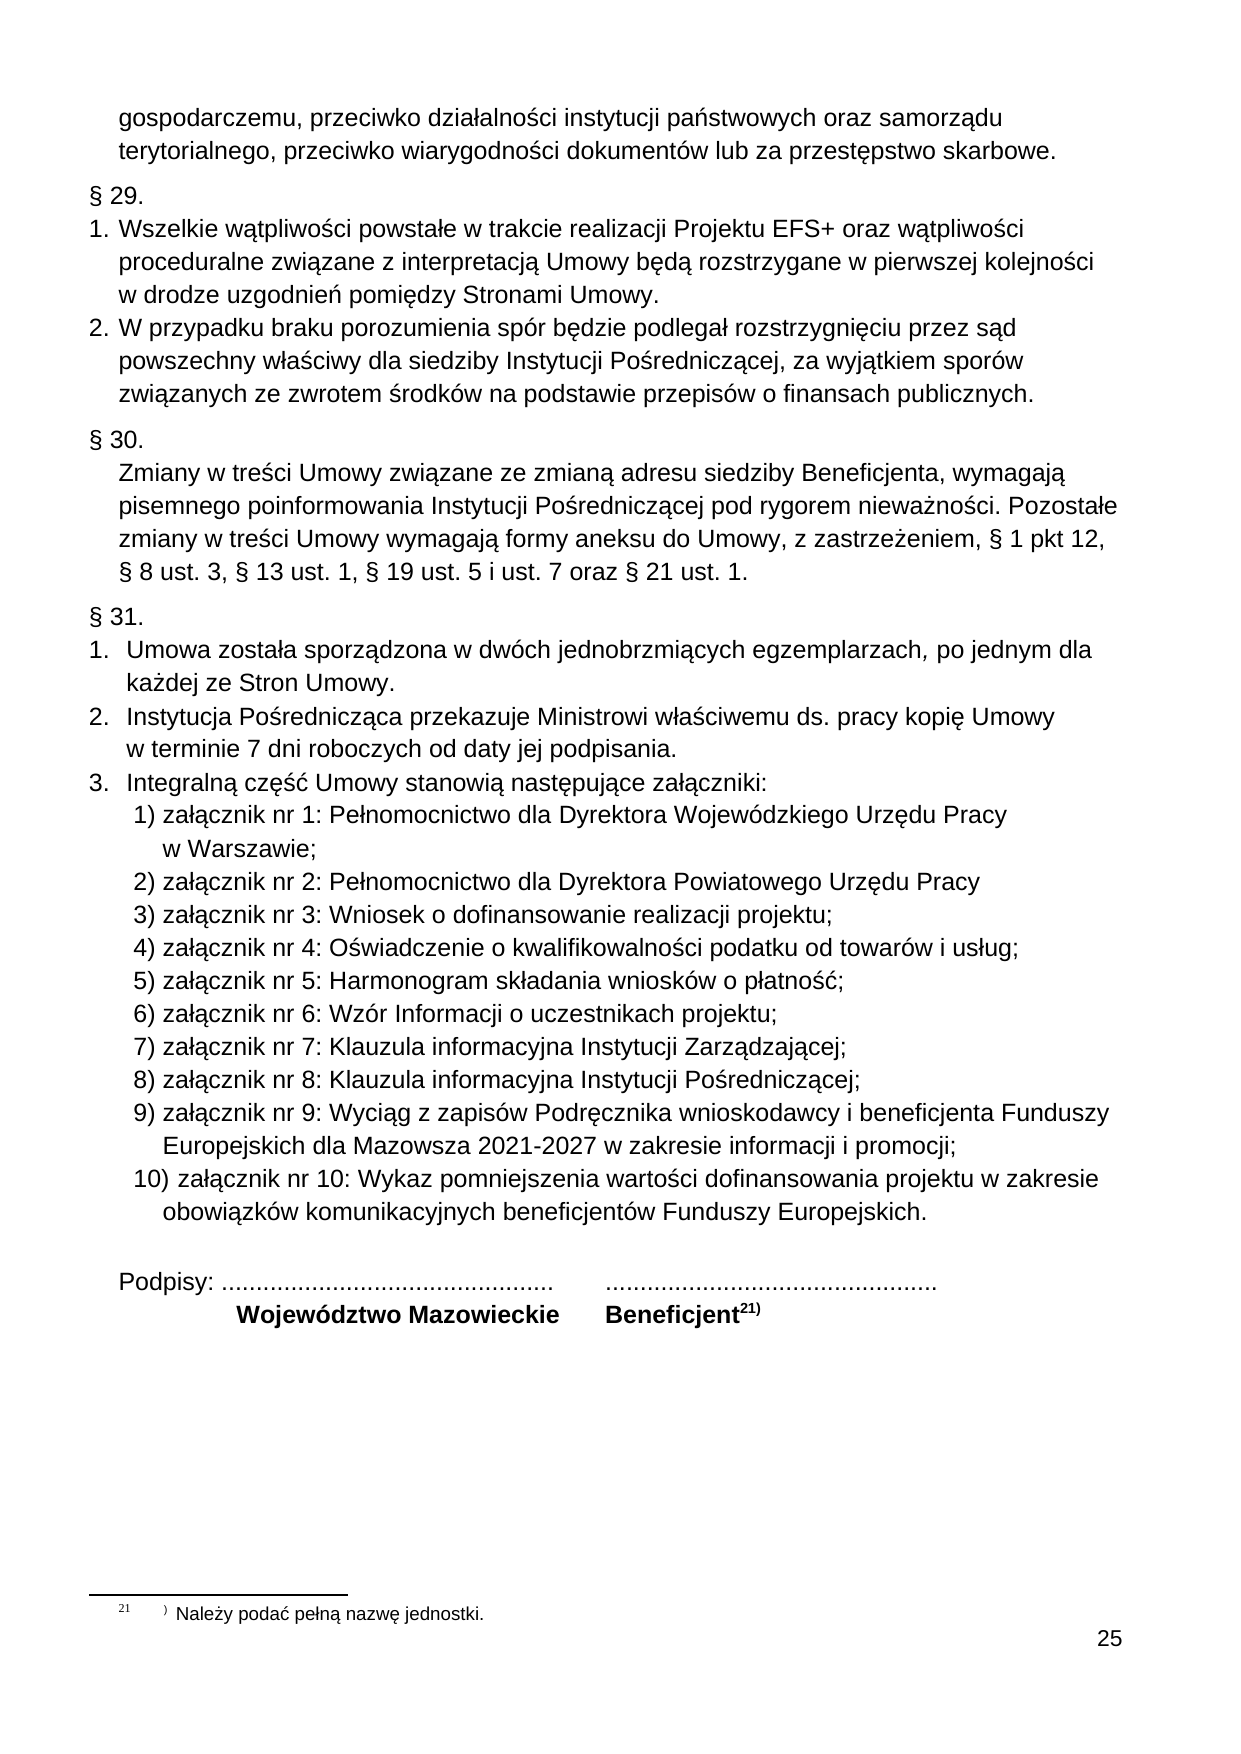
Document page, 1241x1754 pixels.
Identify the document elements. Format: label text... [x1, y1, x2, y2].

list załącznik nr 10: Wykaz pomniejszenia wartości dofinansowania projektu w zakresie obowiązków komunikacyjnych beneficjentów Funduszy Europejskich. [133, 1164, 1122, 1226]
list Instytucja Pośrednicząca przekazuje Ministrowi właściwemu ds. pracy kopię Umowy w terminie 7 dni roboczych od daty jej podpisania. [89, 701, 1122, 763]
list załącznik nr 4: Oświadczenie o kwalifikowalności podatku od towarów i usług; [133, 933, 1122, 961]
list W przypadku braku porozumienia spór będzie podlegał rozstrzygnięciu przez sąd powszechny właściwy dla siedziby Instytucji Pośredniczącej, za wyjątkiem sporów związanych ze zwrotem środków na podstawie przepisów o finansach publicznych. [89, 313, 1122, 408]
list Umowa została sporządzona w dwóch jednobrzmiących egzemplarzach, po jednym dla każdej ze Stron Umowy. [89, 635, 1122, 697]
list załącznik nr 8: Klauzula informacyjna Instytucji Pośredniczącej; [133, 1065, 1122, 1093]
list Wszelkie wątpliwości powstałe w trakcie realizacji Projektu EFS+ oraz wątpliwości proceduralne związane z interpretacją Umowy będą rozstrzygane w pierwszej kolejności w drodze uzgodnień pomiędzy Stronami Umowy. [89, 214, 1122, 309]
list załącznik nr 1: Pełnomocnictwo dla Dyrektora Wojewódzkiego Urzędu Pracy w Warszawie; [133, 801, 1122, 862]
list załącznik nr 7: Klauzula informacyjna Instytucji Zarządzającej; [133, 1032, 1122, 1060]
text Zmiany w treści Umowy związane ze zmianą adresu siedziby Beneficjenta, wymagają pisemnego poinformowania Instytucji Pośredniczącej pod rygorem nieważności. Pozostałe zmiany w treści Umowy wymagają formy aneksu do Umowy, z zastrzeżeniem, § 1 pkt 12, § 8 ust. 3, § 13 ust. 1, § 19 ust. 5 i ust. 7 oraz § 21 ust. 1. [118, 458, 1122, 586]
list załącznik nr 6: Wzór Informacji o uczestnikach projektu; [133, 999, 1122, 1027]
list Integralną część Umowy stanowią następujące załączniki: [89, 767, 1122, 796]
text Podpisy: ................................................ ................................................ Województwo Mazowieckie Beneficjent) [118, 1267, 1122, 1329]
list załącznik nr 2: Pełnomocnictwo dla Dyrektora Powiatowego Urzędu Pracy [133, 867, 1122, 895]
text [118, 103, 1122, 164]
subtitle § 30. [89, 425, 1122, 453]
subtitle § 29. [89, 181, 1122, 210]
list załącznik nr 5: Harmonogram składania wniosków o płatność; [133, 966, 1122, 994]
list załącznik nr 9: Wyciąg z zapisów Podręcznika wnioskodawcy i beneficjenta Funduszy Europejskich dla Mazowsza 2021-2027 w zakresie informacji i promocji; [133, 1098, 1122, 1159]
list załącznik nr 3: Wniosek o dofinansowanie realizacji projektu; [133, 899, 1122, 928]
subtitle § 31. [89, 602, 1122, 631]
